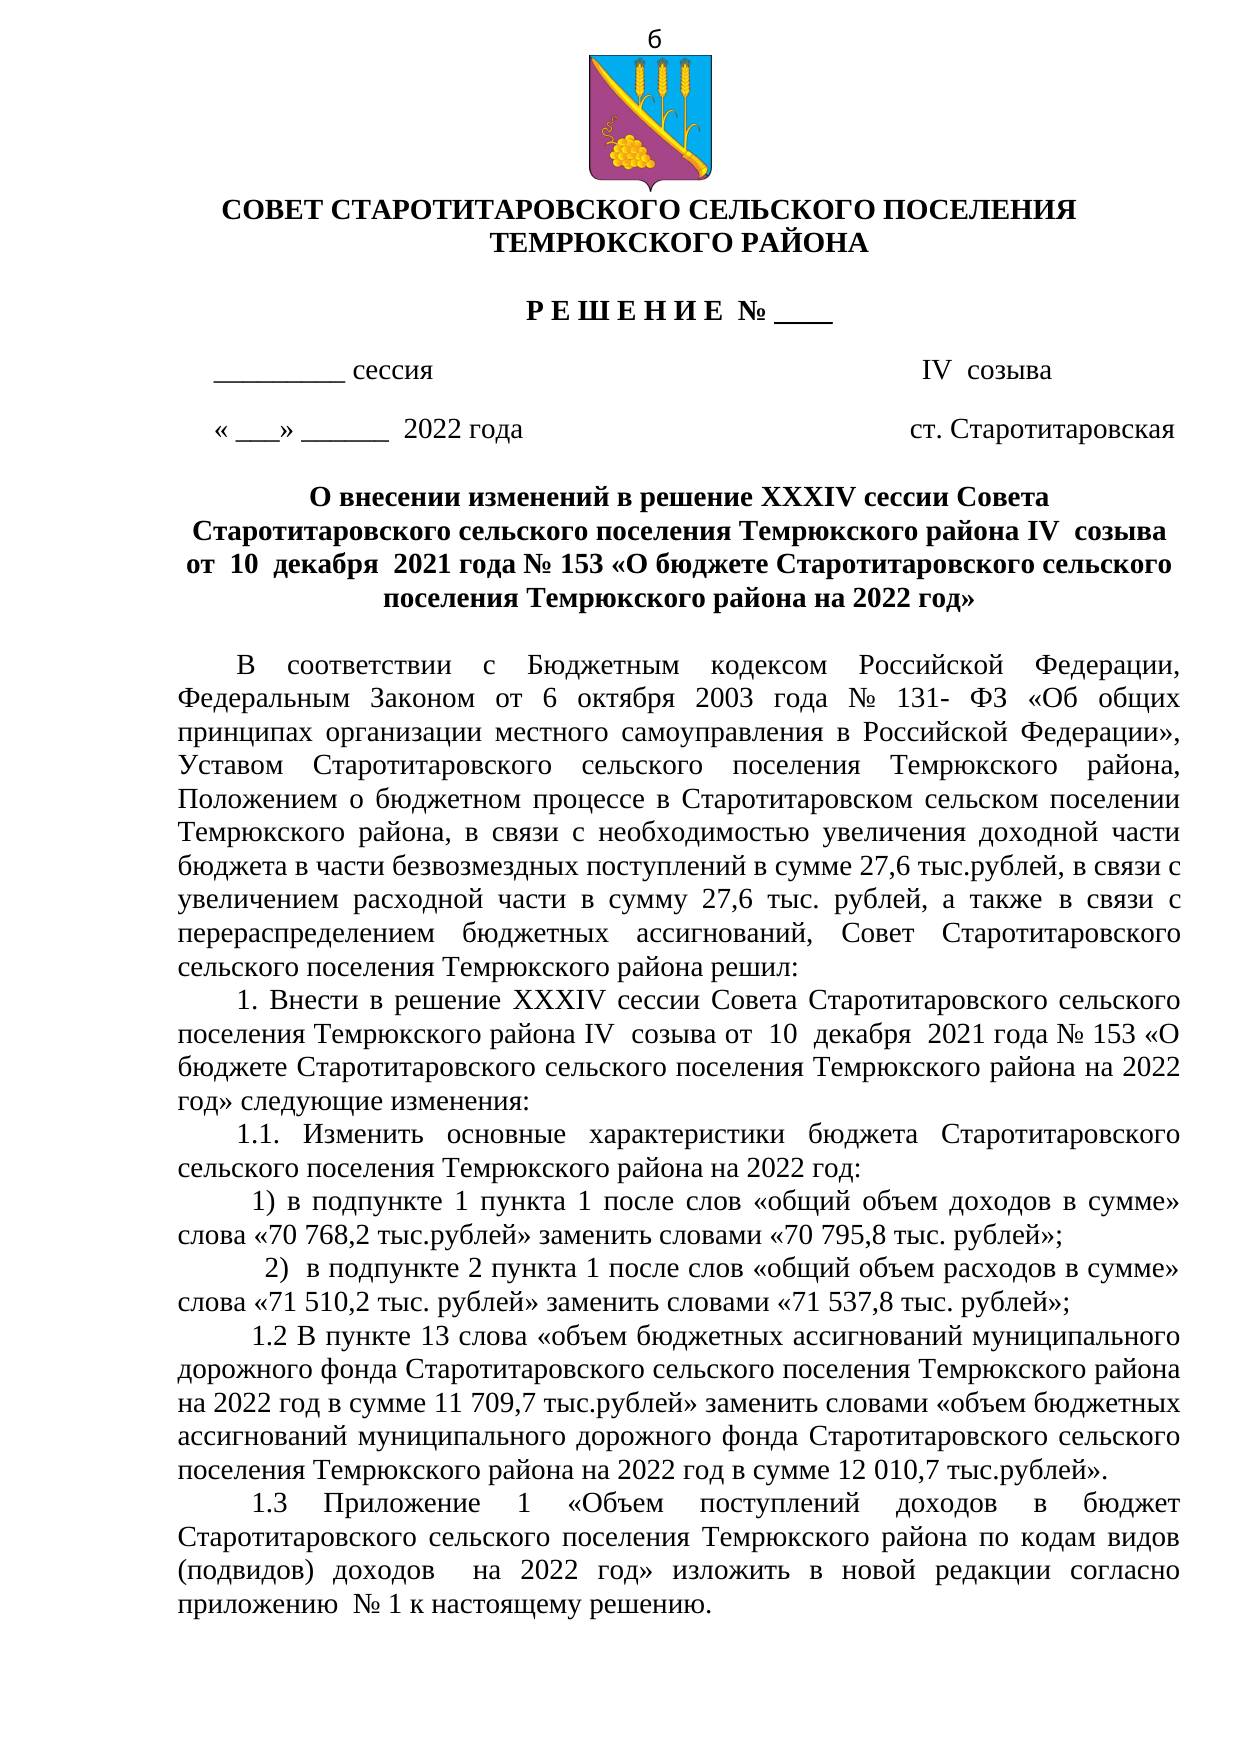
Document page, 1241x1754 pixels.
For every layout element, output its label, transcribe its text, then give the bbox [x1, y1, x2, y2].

text _________ сессия IV созыва [177, 352, 1181, 386]
text О внесении изменений в решение XXXIV сессии Совета Старотитаровского сельского поселения Темрюкского района IV созыва от 10 декабря 2021 года № 153 «О бюджете Старотитаровского сельского поселения Темрюкского района на 2022 год» [177, 479, 1181, 613]
text СОВЕТ СТАРОТИТАРОВСКОГО СЕЛЬСКОГО ПОСЕЛЕНИЯ [177, 44, 1181, 226]
text В соответствии с Бюджетным кодексом Российской Федерации, Федеральным Законом от 6 октября 2003 года № 131- ФЗ «Об общих принципах организации местного самоуправления в Российской Федерации», Уставом Старотитаровского сельского поселения Темрюкского района, Положением о бюджетном процессе в Старотитаровском сельском поселении Темрюкского района, в связи с необходимостью увеличения доходной части бюджета в части безвозмездных поступлений в сумме 27,6 тыс.рублей, в связи с увеличением расходной части в сумму 27,6 тыс. рублей, а также в связи с перераспределением бюджетных ассигнований, Совет Старотитаровского сельского поселения Темрюкского района решил: [177, 647, 1181, 982]
text 1.2 В пункте 13 слова «объем бюджетных ассигнований муниципального дорожного фонда Старотитаровского сельского поселения Темрюкского района на 2022 год в сумме 11 709,7 тыс.рублей» заменить словами «объем бюджетных ассигнований муниципального дорожного фонда Старотитаровского сельского поселения Темрюкского района на 2022 год в сумме 12 010,7 тыс.рублей». [177, 1318, 1181, 1485]
text Р Е Ш Е Н И Е № ____ [177, 293, 1181, 326]
text 1.1. Изменить основные характеристики бюджета Старотитаровского сельского поселения Темрюкского района на 2022 год: [177, 1116, 1181, 1183]
text 1.3 Приложение 1 «Объем поступлений доходов в бюджет Старотитаровского сельского поселения Темрюкского района по кодам видов (подвидов) доходов на 2022 год» изложить в новой редакции согласно приложению № 1 к настоящему решению. [177, 1485, 1181, 1619]
text 1) в подпункте 1 пункта 1 после слов «общий объем доходов в сумме» слова «70 768,2 тыс.рублей» заменить словами «70 795,8 тыс. рублей»; [177, 1183, 1181, 1251]
text ТЕМРЮКСКОГО РАЙОНА [177, 226, 1181, 259]
text 1. Внести в решение XXXIV сессии Совета Старотитаровского сельского поселения Темрюкского района IV созыва от 10 декабря 2021 года № 153 «О бюджете Старотитаровского сельского поселения Темрюкского района на 2022 год» следующие изменения: [177, 982, 1181, 1116]
text « ___» ______ 2022 года ст. Старотитаровская [177, 411, 1181, 445]
text 2) в подпункте 2 пункта 1 после слов «общий объем расходов в сумме» слова «71 510,2 тыс. рублей» заменить словами «71 537,8 тыс. рублей»; [177, 1251, 1181, 1318]
